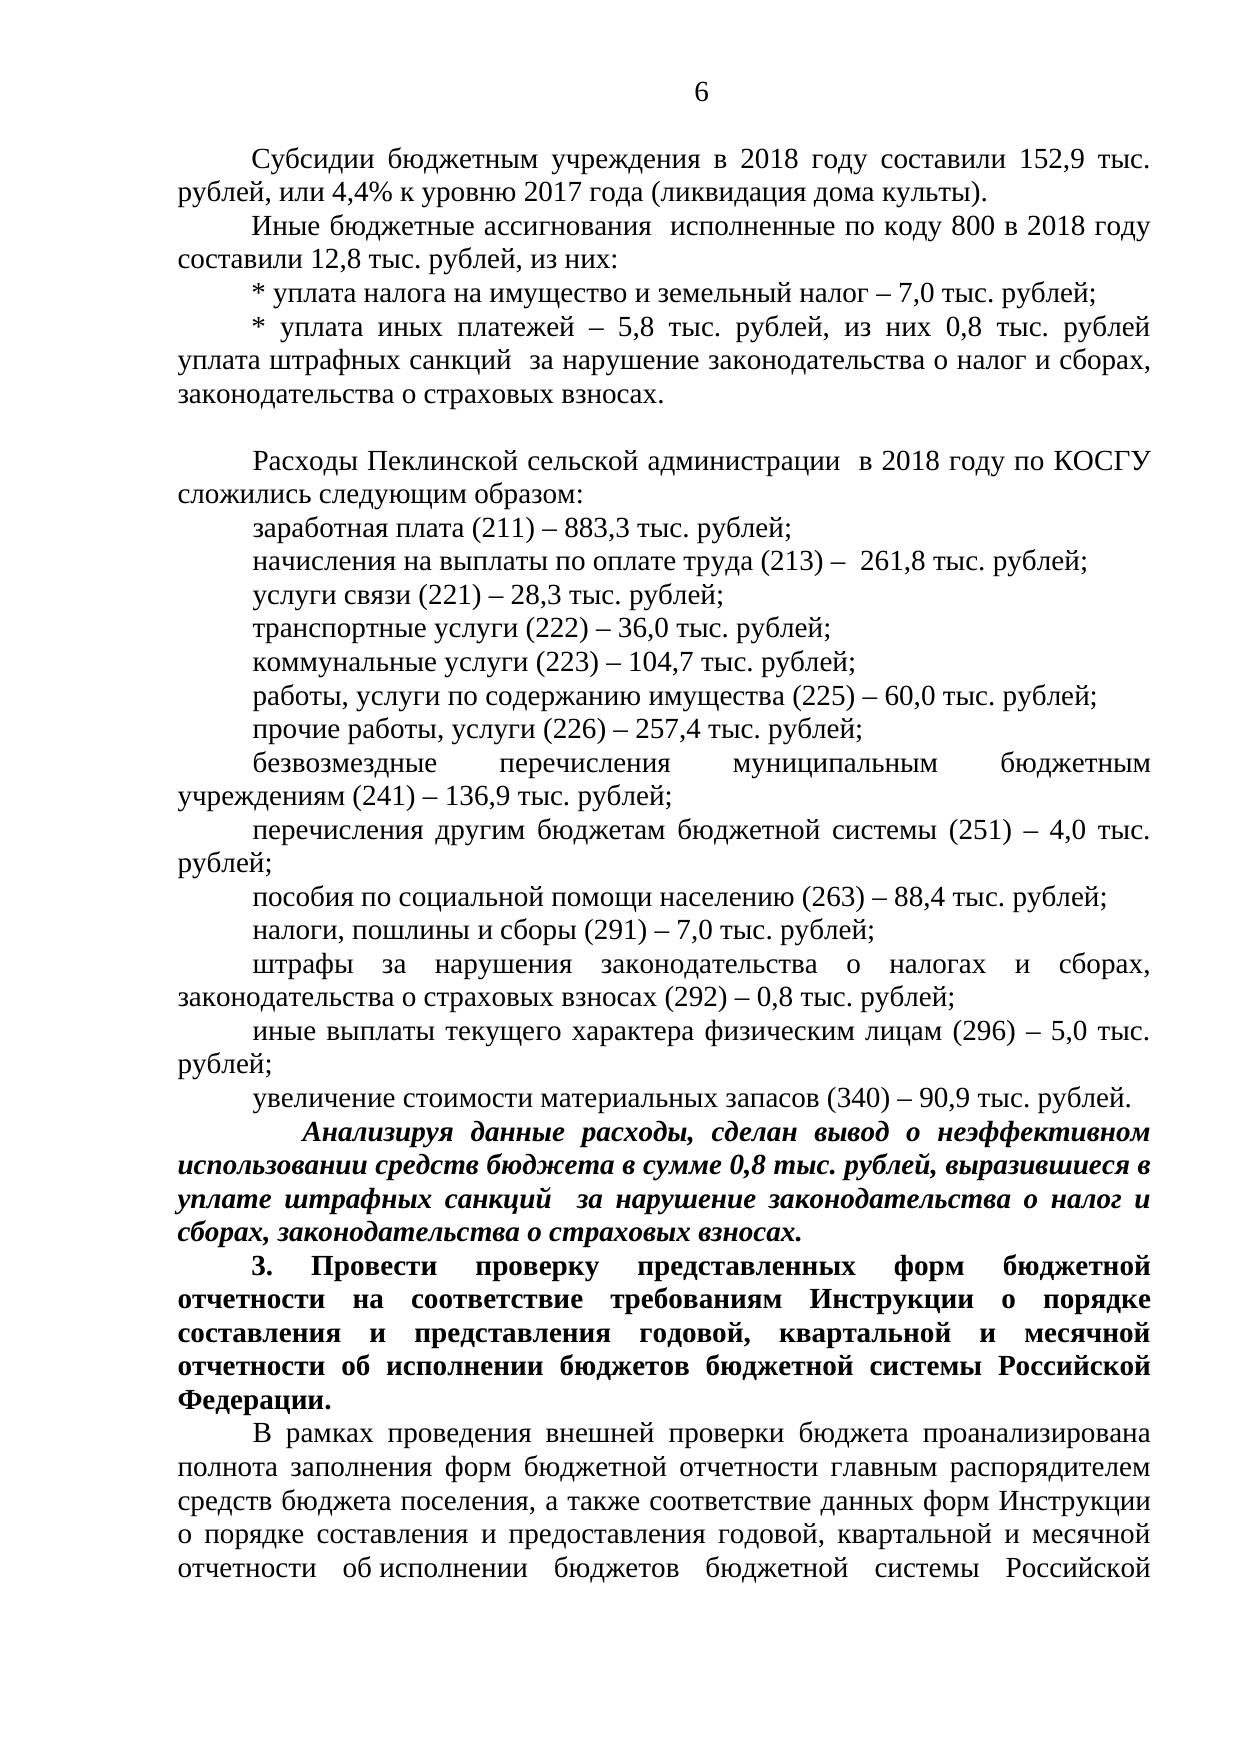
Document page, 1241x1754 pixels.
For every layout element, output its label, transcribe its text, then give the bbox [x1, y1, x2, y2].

text налоги, пошлины и сборы (291) – 7,0 тыс. рублей; [177, 912, 1152, 946]
text пособия по социальной помощи населению (263) – 88,4 тыс. рублей; [177, 879, 1152, 912]
text перечисления другим бюджетам бюджетной системы (251) – 4,0 тыс. рублей; [177, 812, 1152, 879]
text коммунальные услуги (223) – 104,7 тыс. рублей; [177, 644, 1152, 678]
text * уплата налога на имущество и земельный налог – 7,0 тыс. рублей; [177, 275, 1152, 309]
text заработная плата (211) – 883,3 тыс. рублей; [177, 510, 1152, 543]
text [177, 1416, 1152, 1583]
text 3. Провести проверку представленных форм бюджетной отчетности на соответствие требованиям Инструкции о порядке составления и представления годовой, квартальной и месячной отчетности об исполнении бюджетов бюджетной системы Российской Федерации. [177, 1248, 1152, 1416]
text начисления на выплаты по оплате труда (213) – 261,8 тыс. рублей; [177, 543, 1152, 577]
text прочие работы, услуги (226) – 257,4 тыс. рублей; [177, 711, 1152, 745]
text увеличение стоимости материальных запасов (340) – 90,9 тыс. рублей. [177, 1080, 1152, 1114]
text Анализируя данные расходы, сделан вывод о неэффективном использовании средств бюджета в сумме 0,8 тыс. рублей, выразившиеся в уплате штрафных санкций за нарушение законодательства о налог и сборах, законодательства о страховых взносах. [177, 1114, 1152, 1248]
text работы, услуги по содержанию имущества (225) – 60,0 тыс. рублей; [177, 678, 1152, 711]
text безвозмездные перечисления муниципальным бюджетным учреждениям (241) – 136,9 тыс. рублей; [177, 745, 1152, 812]
text иные выплаты текущего характера физическим лицам (296) – 5,0 тыс. рублей; [177, 1013, 1152, 1080]
text * уплата иных платежей – 5,8 тыс. рублей, из них 0,8 тыс. рублей уплата штрафных санкций за нарушение законодательства о налог и сборах, законодательства о страховых взносах. [177, 309, 1152, 409]
text штрафы за нарушения законодательства о налогах и сборах, законодательства о страховых взносах (292) – 0,8 тыс. рублей; [177, 946, 1152, 1013]
text услуги связи (221) – 28,3 тыс. рублей; [177, 577, 1152, 611]
text транспортные услуги (222) – 36,0 тыс. рублей; [177, 611, 1152, 644]
text Субсидии бюджетным учреждения в 2018 году составили 152,9 тыс. рублей, или 4,4% к уровню 2017 года (ликвидация дома культы). [177, 141, 1152, 208]
text Иные бюджетные ассигнования исполненные по коду 800 в 2018 году составили 12,8 тыс. рублей, из них: [177, 208, 1152, 275]
text Расходы Пеклинской сельской администрации в 2018 году по КОСГУ сложились следующим образом: [177, 443, 1152, 510]
